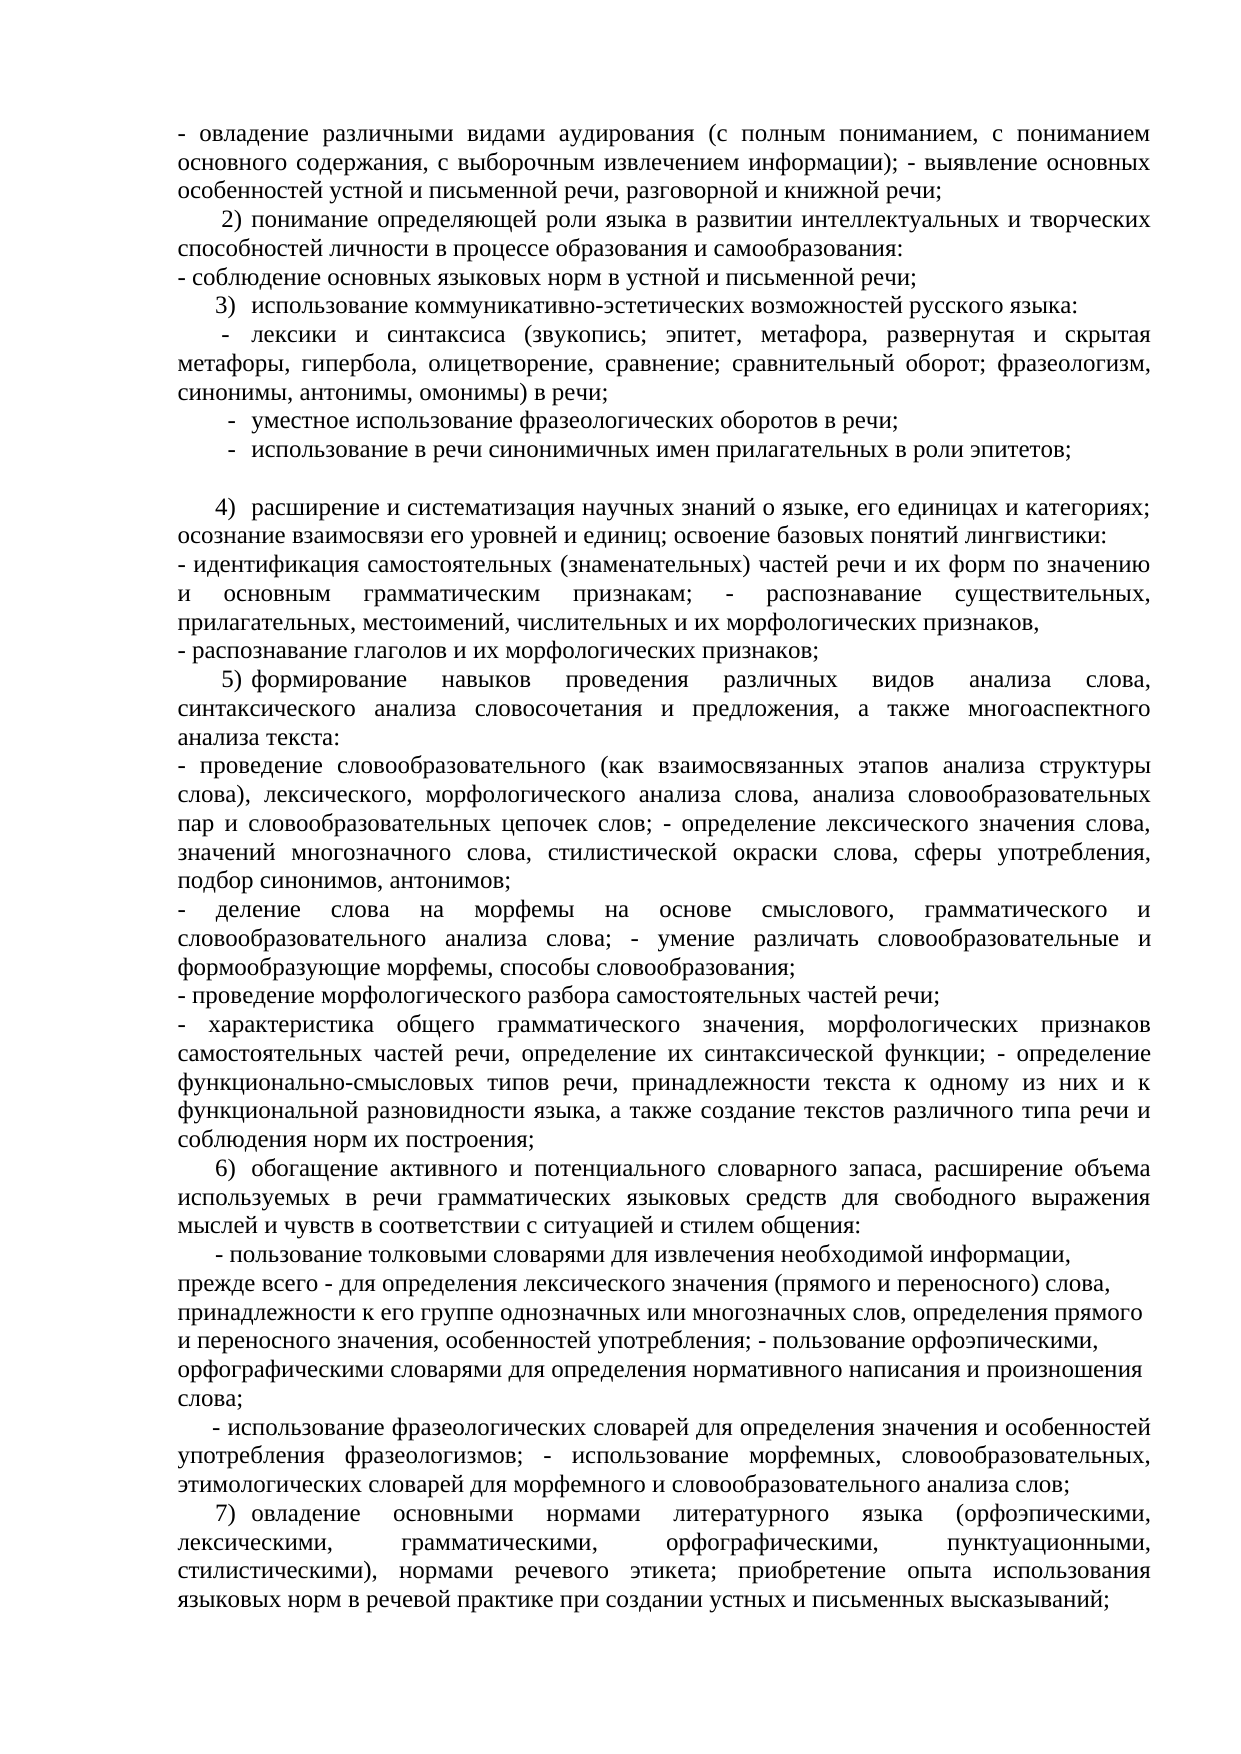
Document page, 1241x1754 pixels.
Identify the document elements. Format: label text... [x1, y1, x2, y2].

text - проведение морфологического разбора самостоятельных частей речи; [177, 981, 1152, 1009]
text - проведение словообразовательного (как взаимосвязанных этапов анализа структуры слова), лексического, морфологического анализа слова, анализа словообразовательных пар и словообразовательных цепочек слов; - определение лексического значения слова, значений многозначного слова, стилистической окраски слова, сферы употребления, подбор синонимов, антонимов; [177, 751, 1152, 894]
text - овладение различными видами аудирования (с полным пониманием, с пониманием основного содержания, с выборочным извлечением информации); - выявление основных особенностей устной и письменной речи, разговорной и книжной речи; [177, 118, 1152, 204]
text - уместное использование фразеологических оборотов в речи; [177, 406, 1152, 434]
text 3) использование коммуникативно-эстетических возможностей русского языка: [177, 291, 1152, 319]
text - лексики и синтаксиса (звукопись; эпитет, метафора, развернутая и скрытая метафоры, гипербола, олицетворение, сравнение; сравнительный оборот; фразеологизм, синонимы, антонимы, омонимы) в речи; [177, 319, 1152, 406]
text - использование фразеологических словарей для определения значения и особенностей употребления фразеологизмов; - использование морфемных, словообразовательных, этимологических словарей для морфемного и словообразовательного анализа слов; [177, 1412, 1152, 1498]
text 6) обогащение активного и потенциального словарного запаса, расширение объема используемых в речи грамматических языковых средств для свободного выражения мыслей и чувств в соответствии с ситуацией и стилем общения: [177, 1153, 1152, 1239]
text - соблюдение основных языковых норм в устной и письменной речи; [177, 262, 1152, 291]
text - идентификация самостоятельных (знаменательных) частей речи и их форм по значению и основным грамматическим признакам; - распознавание существительных, прилагательных, местоимений, числительных и их морфологических признаков, [177, 549, 1152, 636]
text - деление слова на морфемы на основе смыслового, грамматического и словообразовательного анализа слова; - умение различать словообразовательные и формообразующие морфемы, способы словообразования; [177, 894, 1152, 981]
text 2) понимание определяющей роли языка в развитии интеллектуальных и творческих способностей личности в процессе образования и самообразования: [177, 204, 1152, 262]
text 5) формирование навыков проведения различных видов анализа слова, синтаксического анализа словосочетания и предложения, а также многоаспектного анализа текста: [177, 664, 1152, 751]
text - характеристика общего грамматического значения, морфологических признаков самостоятельных частей речи, определение их синтаксической функции; - определение функционально-смысловых типов речи, принадлежности текста к одному из них и к функциональной разновидности языка, а также создание текстов различного типа речи и соблюдения норм их построения; [177, 1009, 1152, 1153]
text 7) овладение основными нормами литературного языка (орфоэпическими, лексическими, грамматическими, орфографическими, пунктуационными, стилистическими), нормами речевого этикета; приобретение опыта использования языковых норм в речевой практике при создании устных и письменных высказываний; [177, 1498, 1152, 1613]
text 4) расширение и систематизация научных знаний о языке, его единицах и категориях; осознание взаимосвязи его уровней и единиц; освоение базовых понятий лингвистики: [177, 492, 1152, 549]
text - пользование толковыми словарями для извлечения необходимой информации, прежде всего - для определения лексического значения (прямого и переносного) слова, принадлежности к его группе однозначных или многозначных слов, определения прямого и переносного значения, особенностей употребления; - пользование орфоэпическими, орфографическими словарями для определения нормативного написания и произношения слова; [177, 1239, 1152, 1412]
text - распознавание глаголов и их морфологических признаков; [177, 636, 1152, 664]
text - использование в речи синонимичных имен прилагательных в роли эпитетов; [177, 434, 1152, 463]
